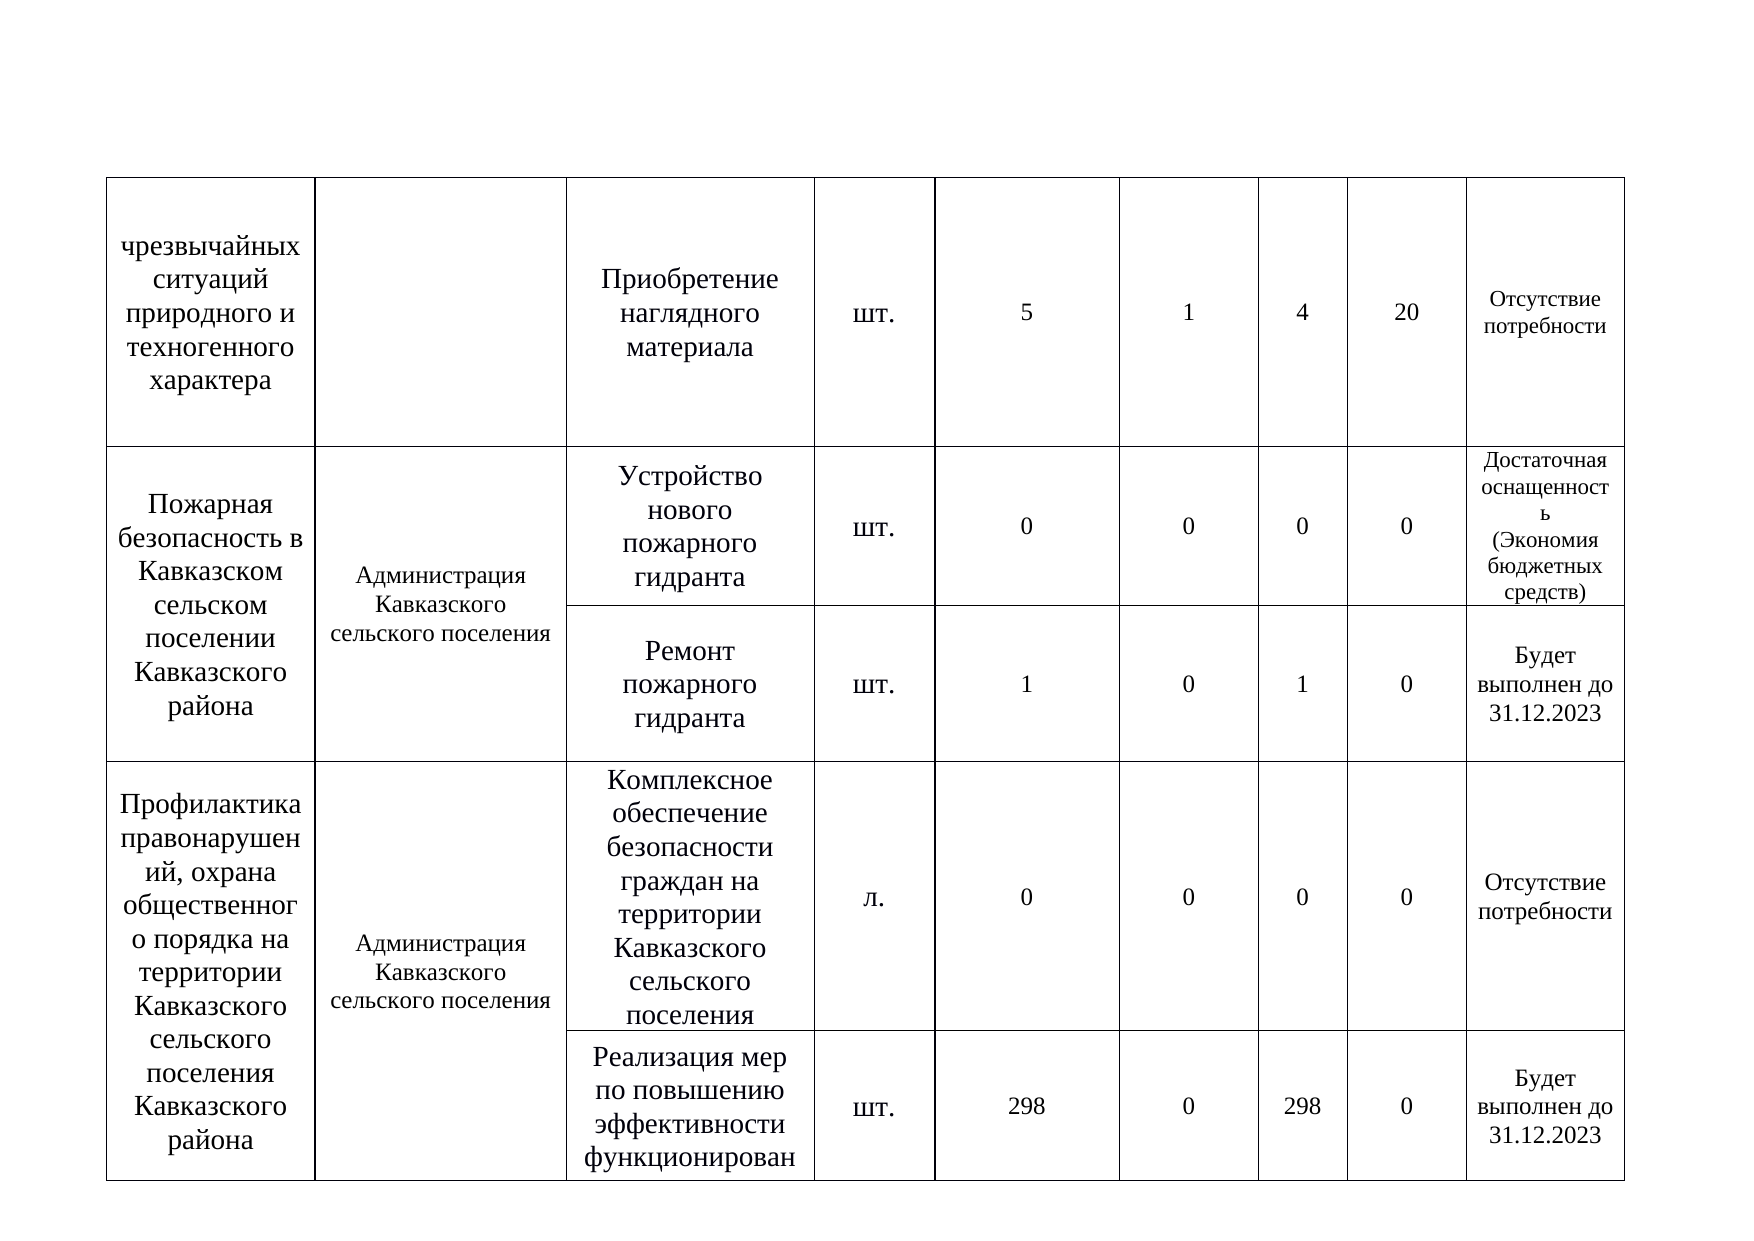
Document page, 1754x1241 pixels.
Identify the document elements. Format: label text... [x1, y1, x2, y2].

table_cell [1467, 1031, 1624, 1180]
table_cell Приобретение наглядного материала [567, 178, 814, 446]
table_cell 0 [936, 762, 1119, 1030]
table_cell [567, 1031, 814, 1180]
table_cell Достаточная оснащенность (Экономия бюджетных средств) [1467, 447, 1624, 605]
table_cell шт. [815, 1031, 934, 1180]
table_cell Профилактика правонарушений, охрана общественного порядка на территории Кавказского сельского поселения Кавказского района [107, 762, 314, 1180]
table_cell 4 [1259, 178, 1347, 446]
table_cell 0 [1259, 762, 1347, 1030]
table_cell 0 [1120, 606, 1258, 761]
table_cell 1 [936, 606, 1119, 761]
table_cell л. [815, 762, 934, 1030]
table_cell шт. [815, 606, 934, 761]
table_cell 0 [1120, 447, 1258, 605]
table_cell 0 [1348, 447, 1466, 605]
table_cell Ремонт пожарного гидранта [567, 606, 814, 761]
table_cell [1467, 178, 1624, 446]
table_cell Администрация Кавказского сельского поселения [316, 762, 566, 1180]
table_cell 298 [1259, 1031, 1347, 1180]
table_cell 0 [1120, 762, 1258, 1030]
table_cell Устройство нового пожарного гидранта [567, 447, 814, 605]
table_cell [316, 178, 566, 446]
table_cell Будет выполнен до 31.12.2023 [1467, 606, 1624, 761]
table_cell 0 [936, 447, 1119, 605]
table_cell 0 [1348, 1031, 1466, 1180]
table_cell Отсутствие потребности [1467, 762, 1624, 1030]
table_cell 5 [936, 178, 1119, 446]
table_cell 1 [1259, 606, 1347, 761]
table_cell Пожарная безопасность в Кавказском сельском поселении Кавказского района [107, 447, 314, 761]
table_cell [107, 178, 314, 446]
table_cell 298 [936, 1031, 1119, 1180]
table_cell Администрация Кавказского сельского поселения [316, 447, 566, 761]
table_cell 20 [1348, 178, 1466, 446]
table_cell 1 [1120, 178, 1258, 446]
table_cell шт. [815, 178, 934, 446]
table_cell 0 [1348, 762, 1466, 1030]
table_cell 0 [1120, 1031, 1258, 1180]
table_cell Комплексное обеспечение безопасности граждан на территории Кавказского сельского поселения [567, 762, 814, 1030]
table_cell шт. [815, 447, 934, 605]
table_cell 0 [1348, 606, 1466, 761]
table_cell 0 [1259, 447, 1347, 605]
